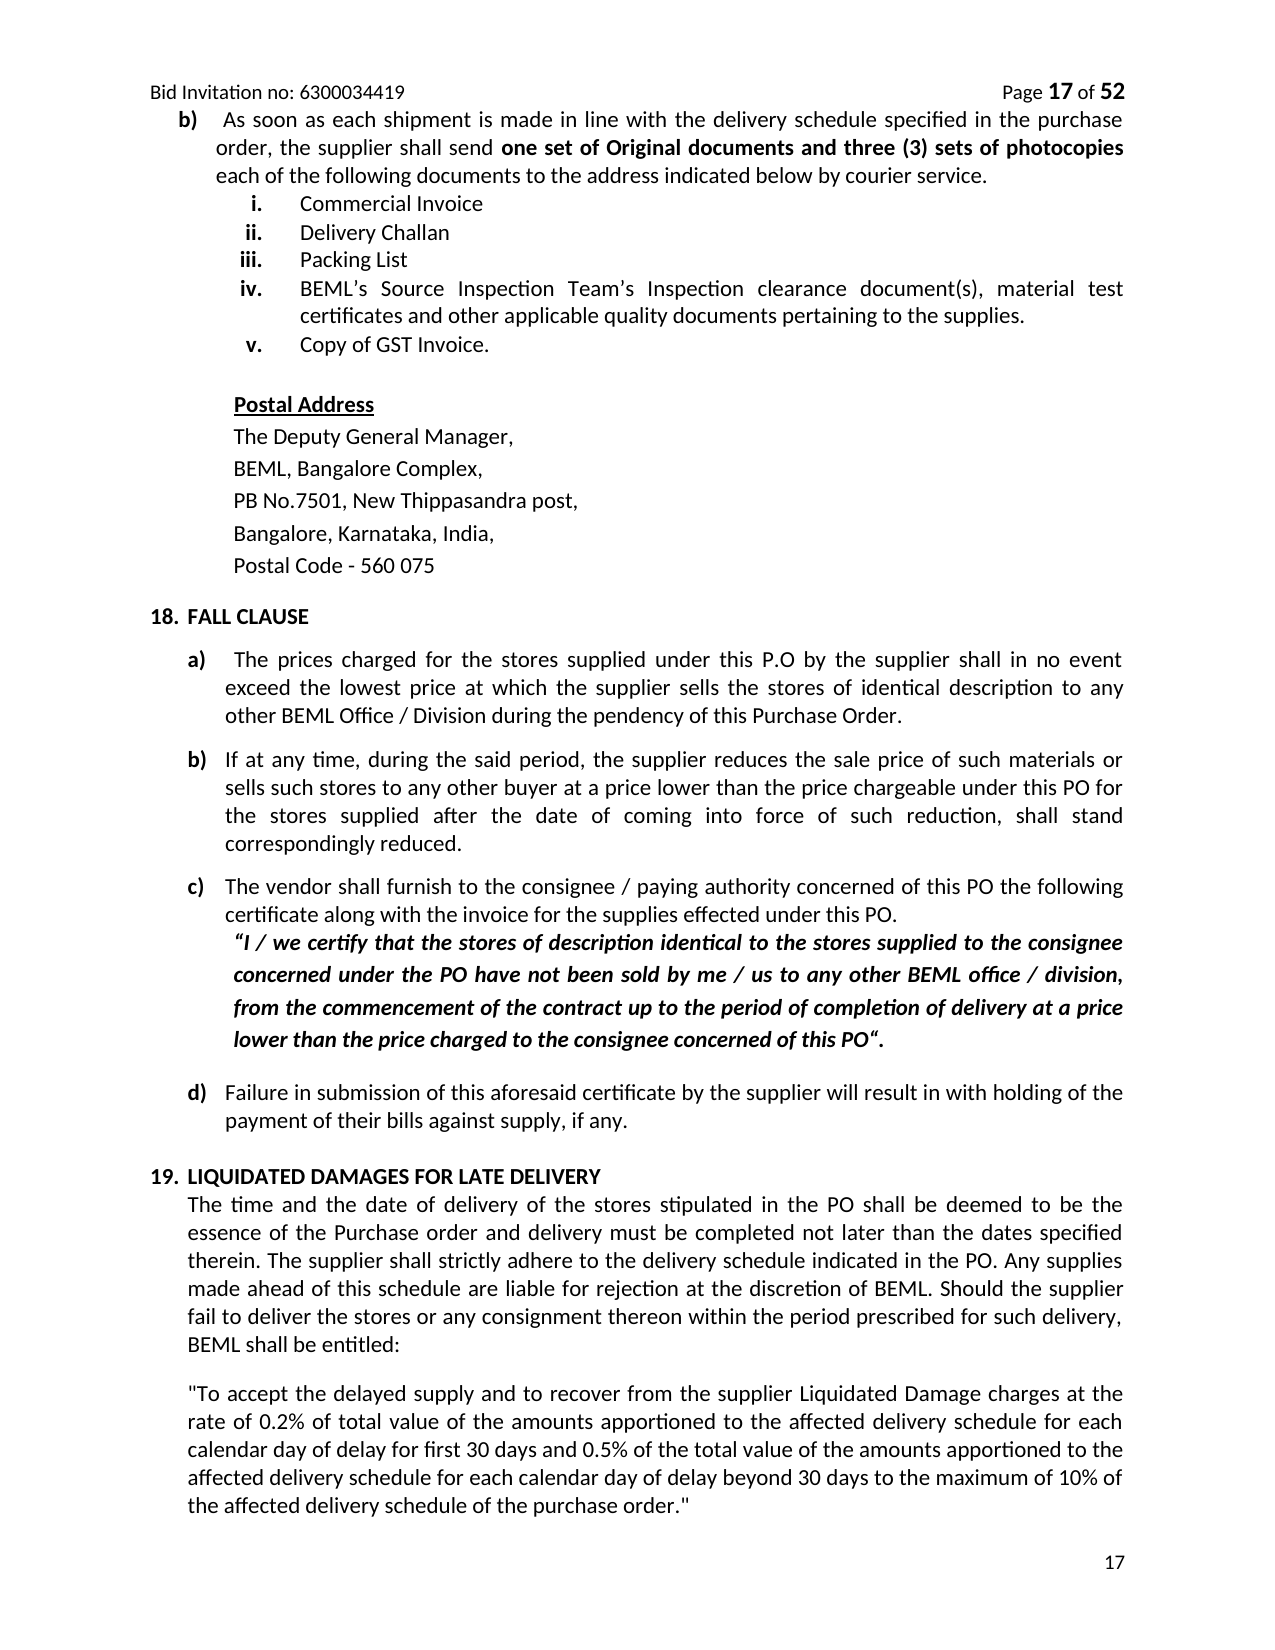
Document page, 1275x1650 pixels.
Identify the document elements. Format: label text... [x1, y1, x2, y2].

list The prices charged for the stores supplied under this P.O by the supplier shall in no event exceed the lowest price at which the supplier sells the stores of identical description to any other BEML Office / Division during the pendency of this Purchase Order. [187, 646, 1125, 729]
list If at any time, during the said period, the supplier reduces the sale price of such materials or sells such stores to any other buyer at a price lower than the price chargeable under this PO for the stores supplied after the date of coming into force of such reduction, shall stand correspondingly reduced. [187, 745, 1125, 857]
text “I / we certify that the stores of description identical to the stores supplied to the consignee concerned under the PO have not been sold by me / us to any other BEML office / division, from the commencement of the contract up to the period of completion of delivery at a price lower than the price charged to the consignee concerned of this PO“. [233, 928, 1125, 1053]
list As soon as each shipment is made in line with the delivery schedule specified in the purchase order, the supplier shall send one set of Original documents and three (3) sets of photocopies each of the following documents to the address indicated below by courier service. [178, 106, 1125, 189]
list Copy of GST Invoice. [262, 330, 1125, 358]
text Bangalore, Karnataka, India, [233, 519, 1125, 547]
text BEML, Bangalore Complex, [233, 454, 1125, 482]
list LIQUIDATED DAMAGES FOR LATE DELIVERY [150, 1162, 1125, 1190]
text Postal Address [150, 390, 1125, 418]
list BEML’s Source Inspection Team’s Inspection clearance document(s), material test certificates and other applicable quality documents pertaining to the supplies. [262, 274, 1125, 330]
list Commercial Invoice [262, 189, 1125, 218]
list The vendor shall furnish to the consignee / paying authority concerned of this PO the following certificate along with the invoice for the supplies effected under this PO. [187, 872, 1125, 928]
text Postal Code - 560 075 [233, 551, 1125, 579]
text The Deputy General Manager, [233, 422, 1125, 450]
list Packing List [262, 246, 1125, 274]
text "To accept the delayed supply and to recover from the supplier Liquidated Damage charges at the rate of 0.2% of total value of the amounts apportioned to the affected delivery schedule for each calendar day of delay for first 30 days and 0.5% of the total value of the amounts apportioned to the affected delivery schedule for each calendar day of delay beyond 30 days to the maximum of 10% of the affected delivery schedule of the purchase order." [187, 1379, 1125, 1519]
list FALL CLAUSE [150, 602, 1125, 630]
text The time and the date of delivery of the stores stipulated in the PO shall be deemed to be the essence of the Purchase order and delivery must be completed not later than the dates specified therein. The supplier shall strictly adhere to the delivery schedule indicated in the PO. Any supplies made ahead of this schedule are liable for rejection at the discretion of BEML. Should the supplier fail to deliver the stores or any consignment thereon within the period prescribed for such delivery, BEML shall be entitled: [187, 1190, 1125, 1358]
list Delivery Challan [262, 218, 1125, 246]
text PB No.7501, New Thippasandra post, [233, 486, 1125, 514]
list Failure in submission of this aforesaid certificate by the supplier will result in with holding of the payment of their bills against supply, if any. [187, 1078, 1125, 1134]
